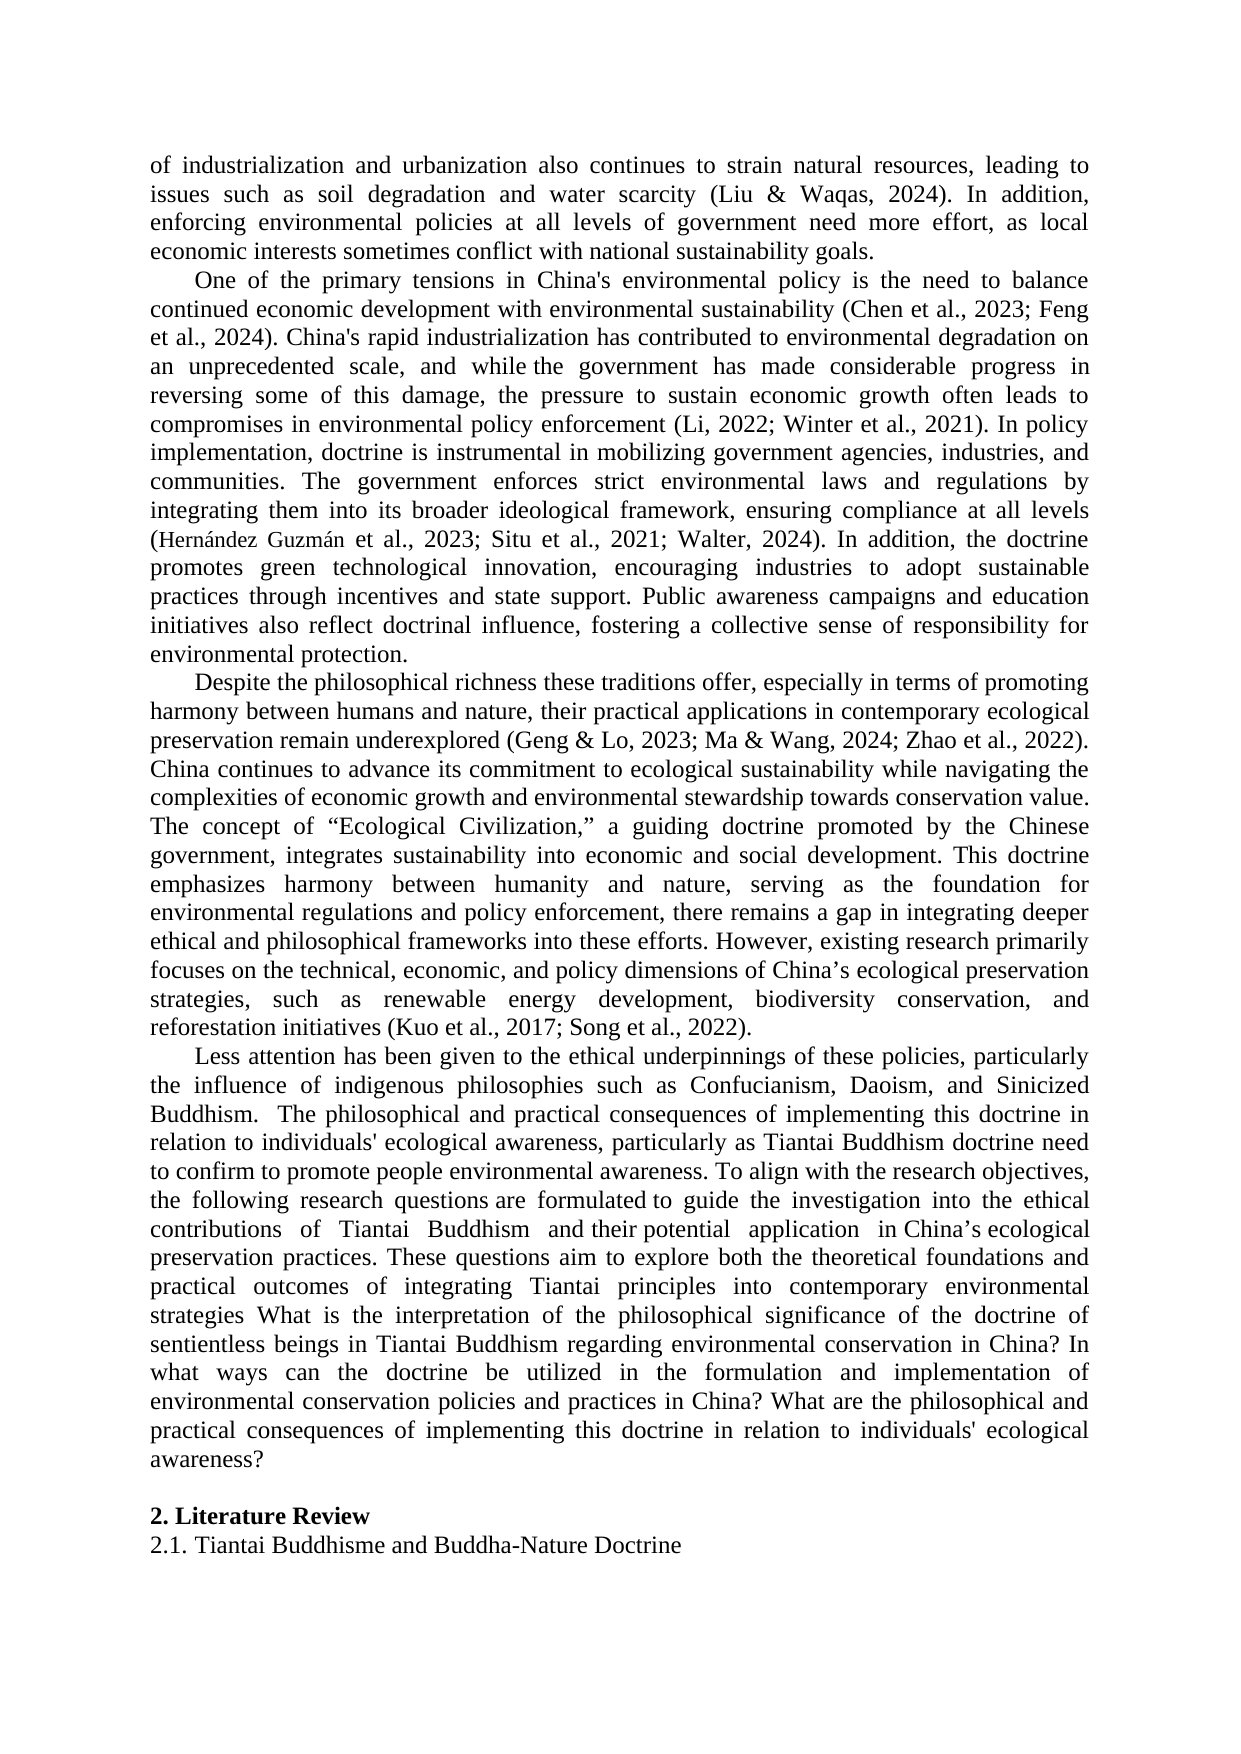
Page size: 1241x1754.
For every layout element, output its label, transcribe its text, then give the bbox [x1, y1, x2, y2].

text 2. Literature Review [150, 1501, 1090, 1530]
text Less attention has been given to the ethical underpinnings of these policies, particularly the influence of indigenous philosophies such as Confucianism, Daoism, and Sinicized Buddhism. The philosophical and practical consequences of implementing this doctrine in relation to individuals' ecological awareness, particularly as Tiantai Buddhism doctrine need to confirm to promote people environmental awareness. To align with the research objectives, the following research questions are formulated to guide the investigation into the ethical contributions of Tiantai Buddhism and their potential application in China’s ecological preservation practices. These questions aim to explore both the theoretical foundations and practical outcomes of integrating Tiantai principles into contemporary environmental strategies What is the interpretation of the philosophical significance of the doctrine of sentientless beings in Tiantai Buddhism regarding environmental conservation in China? In what ways can the doctrine be utilized in the formulation and implementation of environmental conservation policies and practices in China? What are the philosophical and practical consequences of implementing this doctrine in relation to individuals' ecological awareness? [150, 1041, 1090, 1472]
text Despite the philosophical richness these traditions offer, especially in terms of promoting harmony between humans and nature, their practical applications in contemporary ecological preservation remain underexplored (Geng & Lo, 2023; Ma & Wang, 2024; Zhao et al., 2022). China continues to advance its commitment to ecological sustainability while navigating the complexities of economic growth and environmental stewardship towards conservation value. The concept of “Ecological Civilization,” a guiding doctrine promoted by the Chinese government, integrates sustainability into economic and social development. This doctrine emphasizes harmony between humanity and nature, serving as the foundation for environmental regulations and policy enforcement, there remains a gap in integrating deeper ethical and philosophical frameworks into these efforts. However, existing research primarily focuses on the technical, economic, and policy dimensions of China’s ecological preservation strategies, such as renewable energy development, biodiversity conservation, and reforestation initiatives (Kuo et al., 2017; Song et al., 2022). [150, 667, 1090, 1041]
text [150, 150, 1090, 265]
text One of the primary tensions in China's environmental policy is the need to balance continued economic development with environmental sustainability (Chen et al., 2023; Feng et al., 2024). China's rapid industrialization has contributed to environmental degradation on an unprecedented scale, and while the government has made considerable progress in reversing some of this damage, the pressure to sustain economic growth often leads to compromises in environmental policy enforcement (Li, 2022; Winter et al., 2021). In policy implementation, doctrine is instrumental in mobilizing government agencies, industries, and communities. The government enforces strict environmental laws and regulations by integrating them into its broader ideological framework, ensuring compliance at all levels (Hernández Guzmán et al., 2023; Situ et al., 2021; Walter, 2024). In addition, the doctrine promotes green technological innovation, encouraging industries to adopt sustainable practices through incentives and state support. Public awareness campaigns and education initiatives also reflect doctrinal influence, fostering a collective sense of responsibility for environmental protection. [150, 265, 1090, 667]
text 2.1. Tiantai Buddhisme and Buddha-Nature Doctrine [150, 1530, 1090, 1559]
